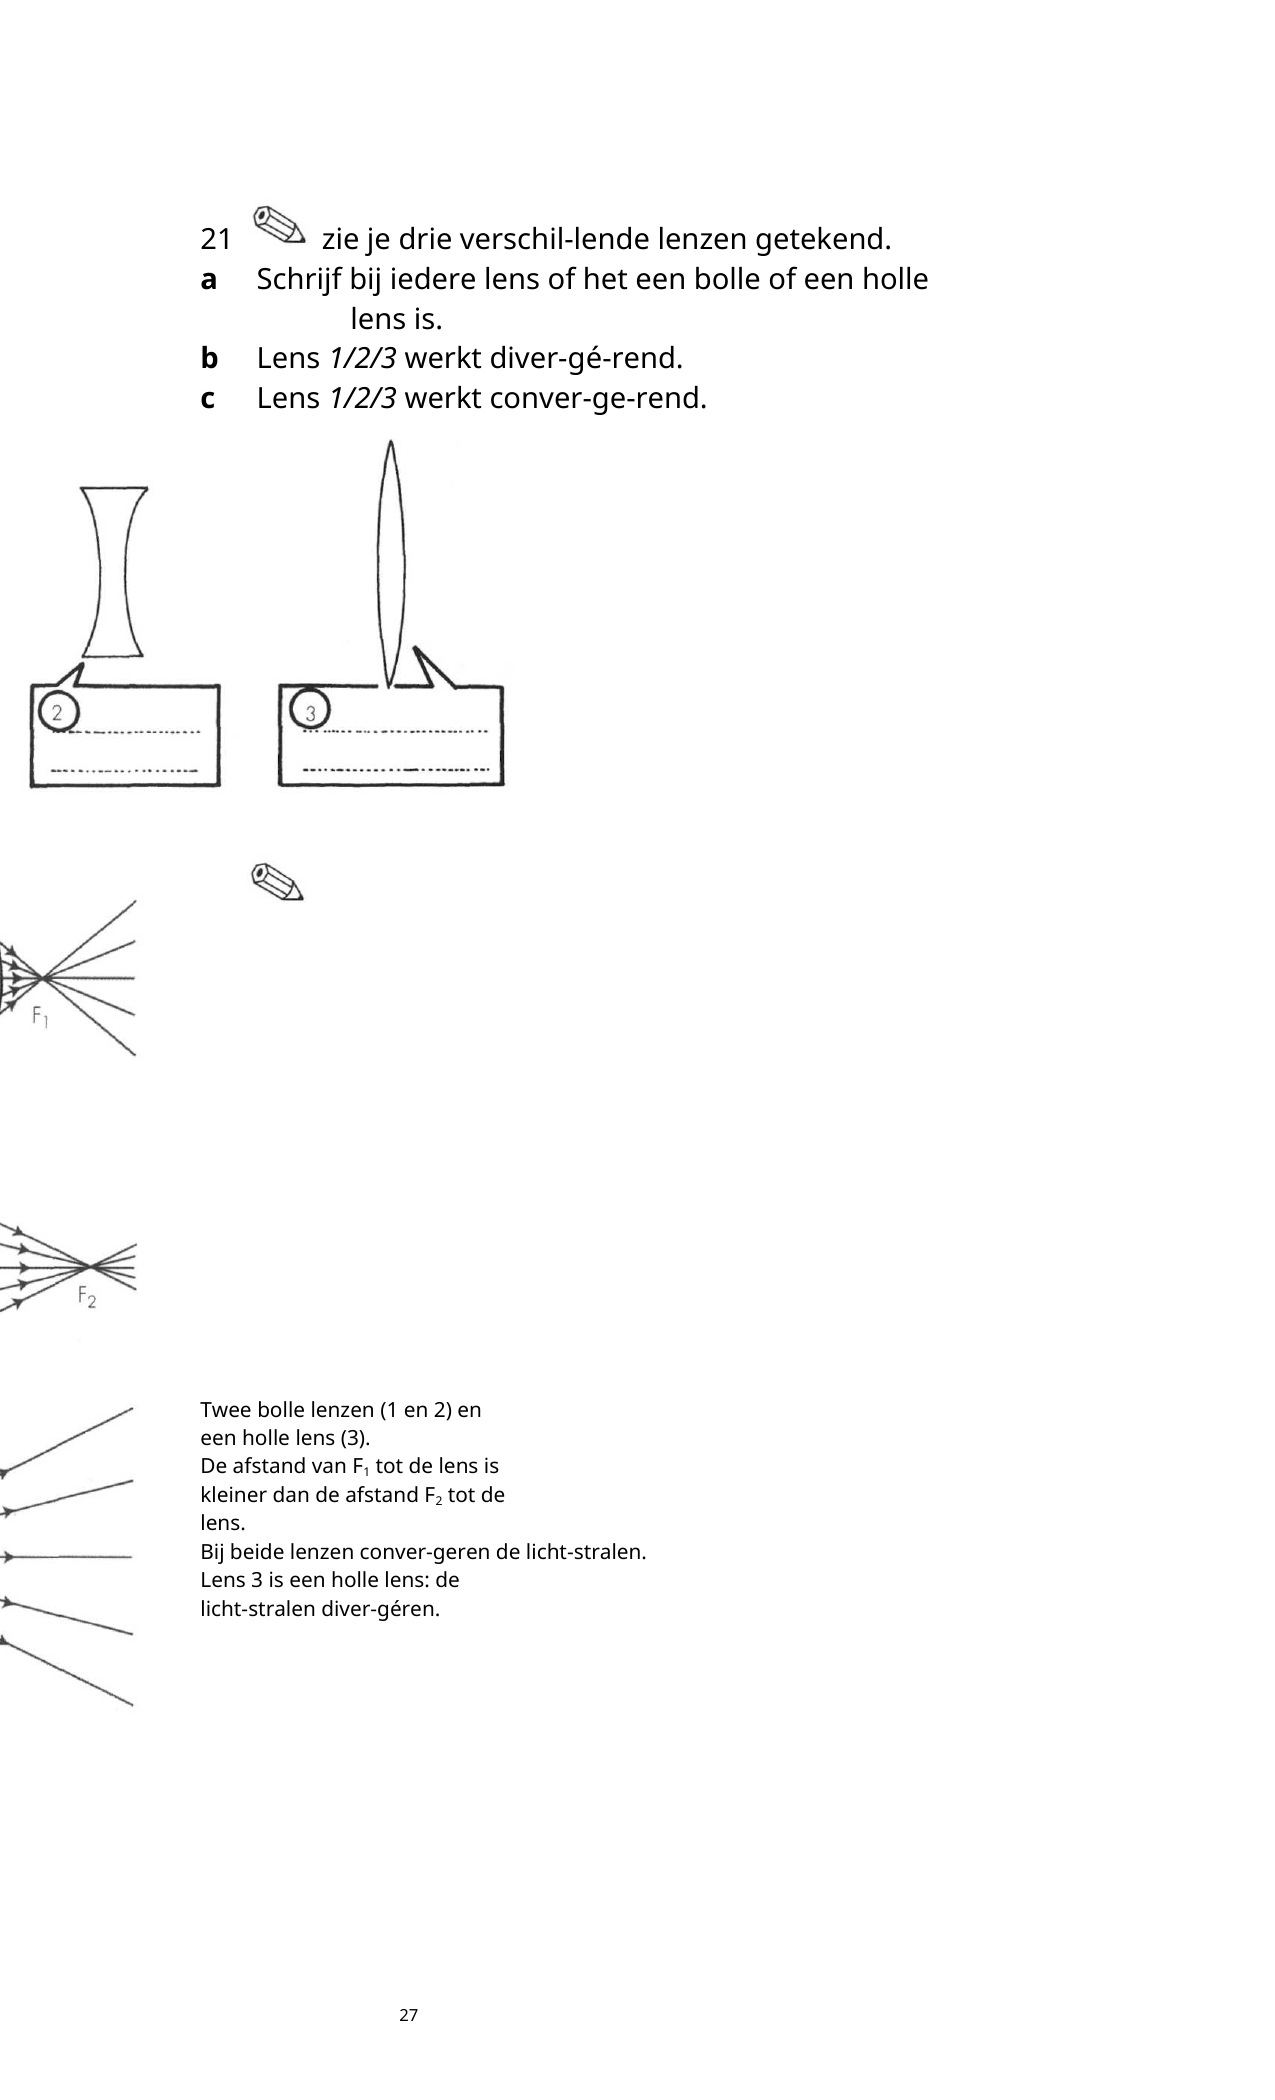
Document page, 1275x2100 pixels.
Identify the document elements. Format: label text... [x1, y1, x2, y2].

picture [242, 197, 318, 263]
text Bij beide lenzen conver-geren de licht-stralen. [200, 1537, 945, 1565]
text lens. [200, 1508, 935, 1537]
text a Schrijf bij iedere lens of het een bolle of een holle lens is. [171, 258, 903, 338]
text 21 Hier zie je drie verschil-lende lenzen getekend. [318, 219, 940, 258]
text b Lens 1/2/3 werkt diver-gé-rend. [171, 338, 903, 377]
text kleiner dan de afstand F2 tot de [200, 1480, 935, 1508]
text een holle lens (3). [200, 1423, 935, 1452]
picture [240, 854, 316, 921]
text c Lens 1/2/3 werkt conver-ge-rend. [171, 377, 903, 417]
text Twee bolle lenzen (1 en 2) en [200, 1395, 935, 1423]
text Lens 3 is een holle lens: de [200, 1565, 945, 1594]
picture [0, 874, 161, 1743]
picture [0, 438, 526, 808]
text licht-stralen diver-géren. [200, 1594, 945, 1622]
text De afstand van F1 tot de lens is [200, 1452, 935, 1480]
